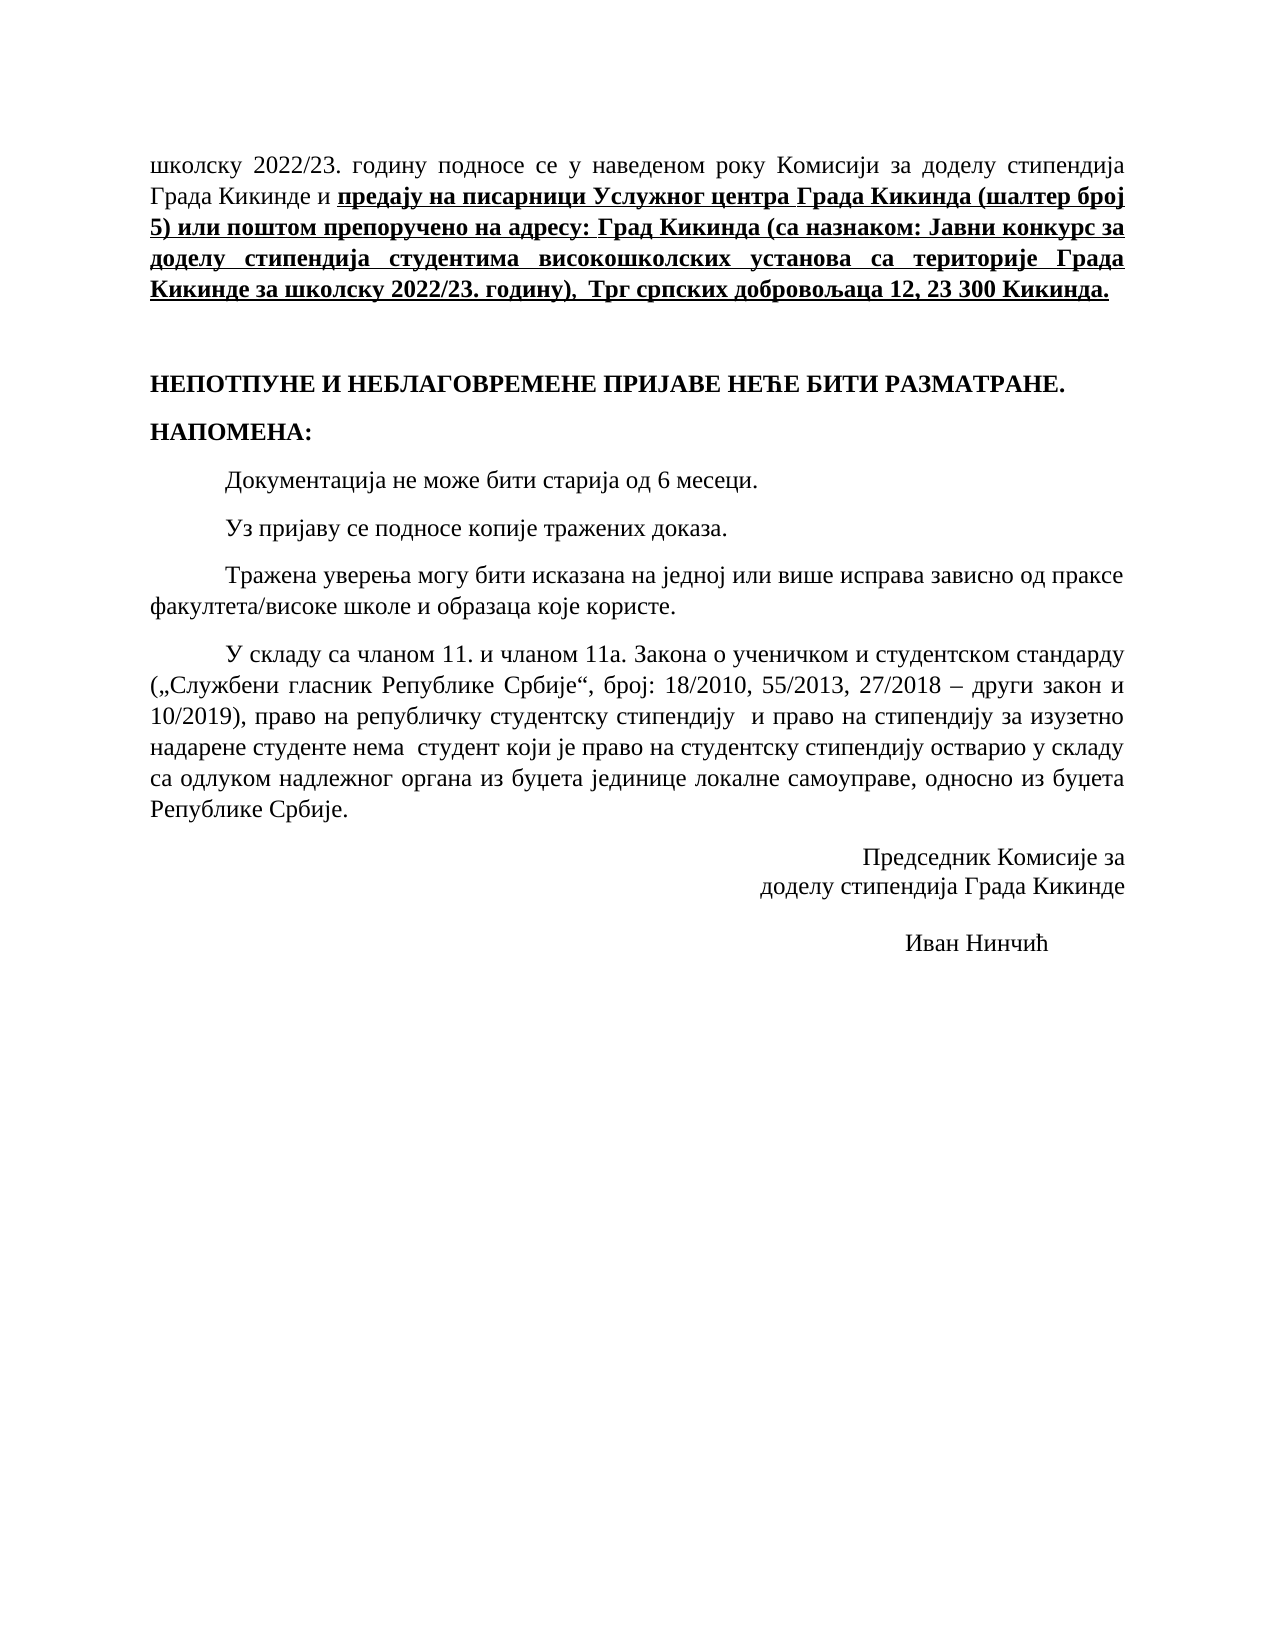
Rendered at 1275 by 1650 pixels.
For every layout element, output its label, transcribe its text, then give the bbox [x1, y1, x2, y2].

text НЕПОТПУНЕ И НЕБЛАГОВРЕМЕНЕ ПРИЈАВЕ НЕЋЕ БИТИ РАЗМАТРАНЕ. [150, 369, 1125, 398]
text Иван Нинчић [150, 928, 1125, 957]
text Документација не може бити старија од 6 месеци. [150, 465, 1125, 494]
text доделу стипендија Града Кикинде [150, 871, 1125, 899]
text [150, 150, 1125, 237]
text У складу са чланом 11. и чланом 11а. Закона о ученичком и студентском стандарду („Службени гласник Републике Србије“, број: 18/2010, 55/2013, 27/2018 – други закон и 10/2019), право на републичку студентску стипендију и право на стипендију за изузетно надарене студенте нема студент који је право на студентску стипендију остварио у складу са одлуком надлежног органа из буџета јединице локалне самоуправе, односно из буџета Републике Србије. [150, 639, 1125, 823]
text Тражена уверења могу бити исказана на једној или више исправа зависно од праксе факултета/високе школе и образаца које користе. [150, 560, 1125, 620]
text Председник Комисије за [150, 842, 1125, 871]
text Уз пријаву се подносе копије тражених доказа. [150, 513, 1125, 541]
text НАПОМЕНА: [150, 417, 1125, 446]
